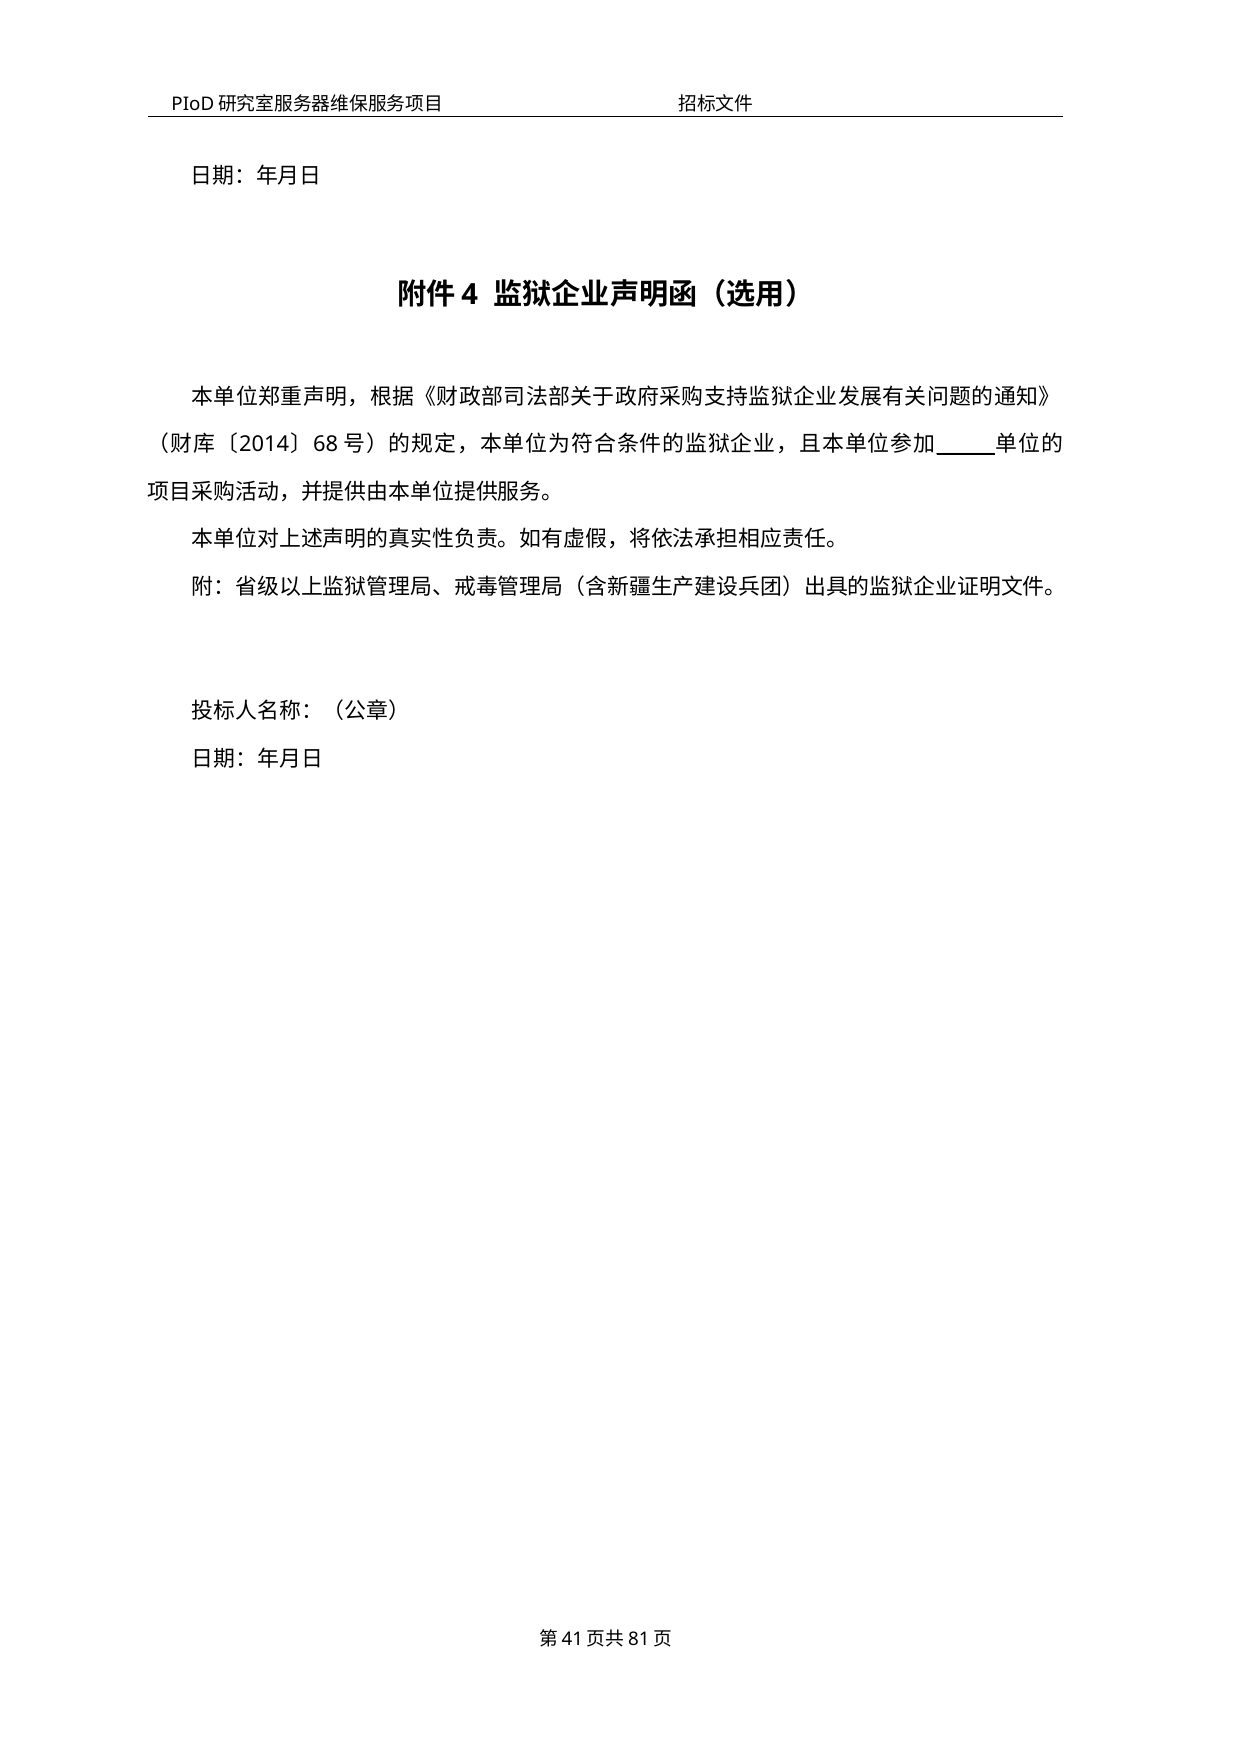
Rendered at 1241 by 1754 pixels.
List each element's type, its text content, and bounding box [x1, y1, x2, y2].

text 日期：年月日 [148, 741, 1063, 773]
text 日期：年月日 [148, 158, 1063, 189]
text 附：省级以上监狱管理局、戒毒管理局（含新疆生产建设兵团）出具的监狱企业证明文件。 [148, 569, 1063, 600]
text 投标人名称：（公章） [148, 693, 1063, 725]
text 本单位对上述声明的真实性负责。如有虚假，将依法承担相应责任。 [148, 521, 1063, 553]
subtitle 附件4 监狱企业声明函（选用） [148, 270, 1063, 313]
text 本单位郑重声明，根据《财政部司法部关于政府采购支持监狱企业发展有关问题的通知》（财库〔2014〕68号）的规定，本单位为符合条件的监狱企业，且本单位参加______单位的 项目采购活动，并提供由本单位提供服务。 [148, 379, 1063, 505]
